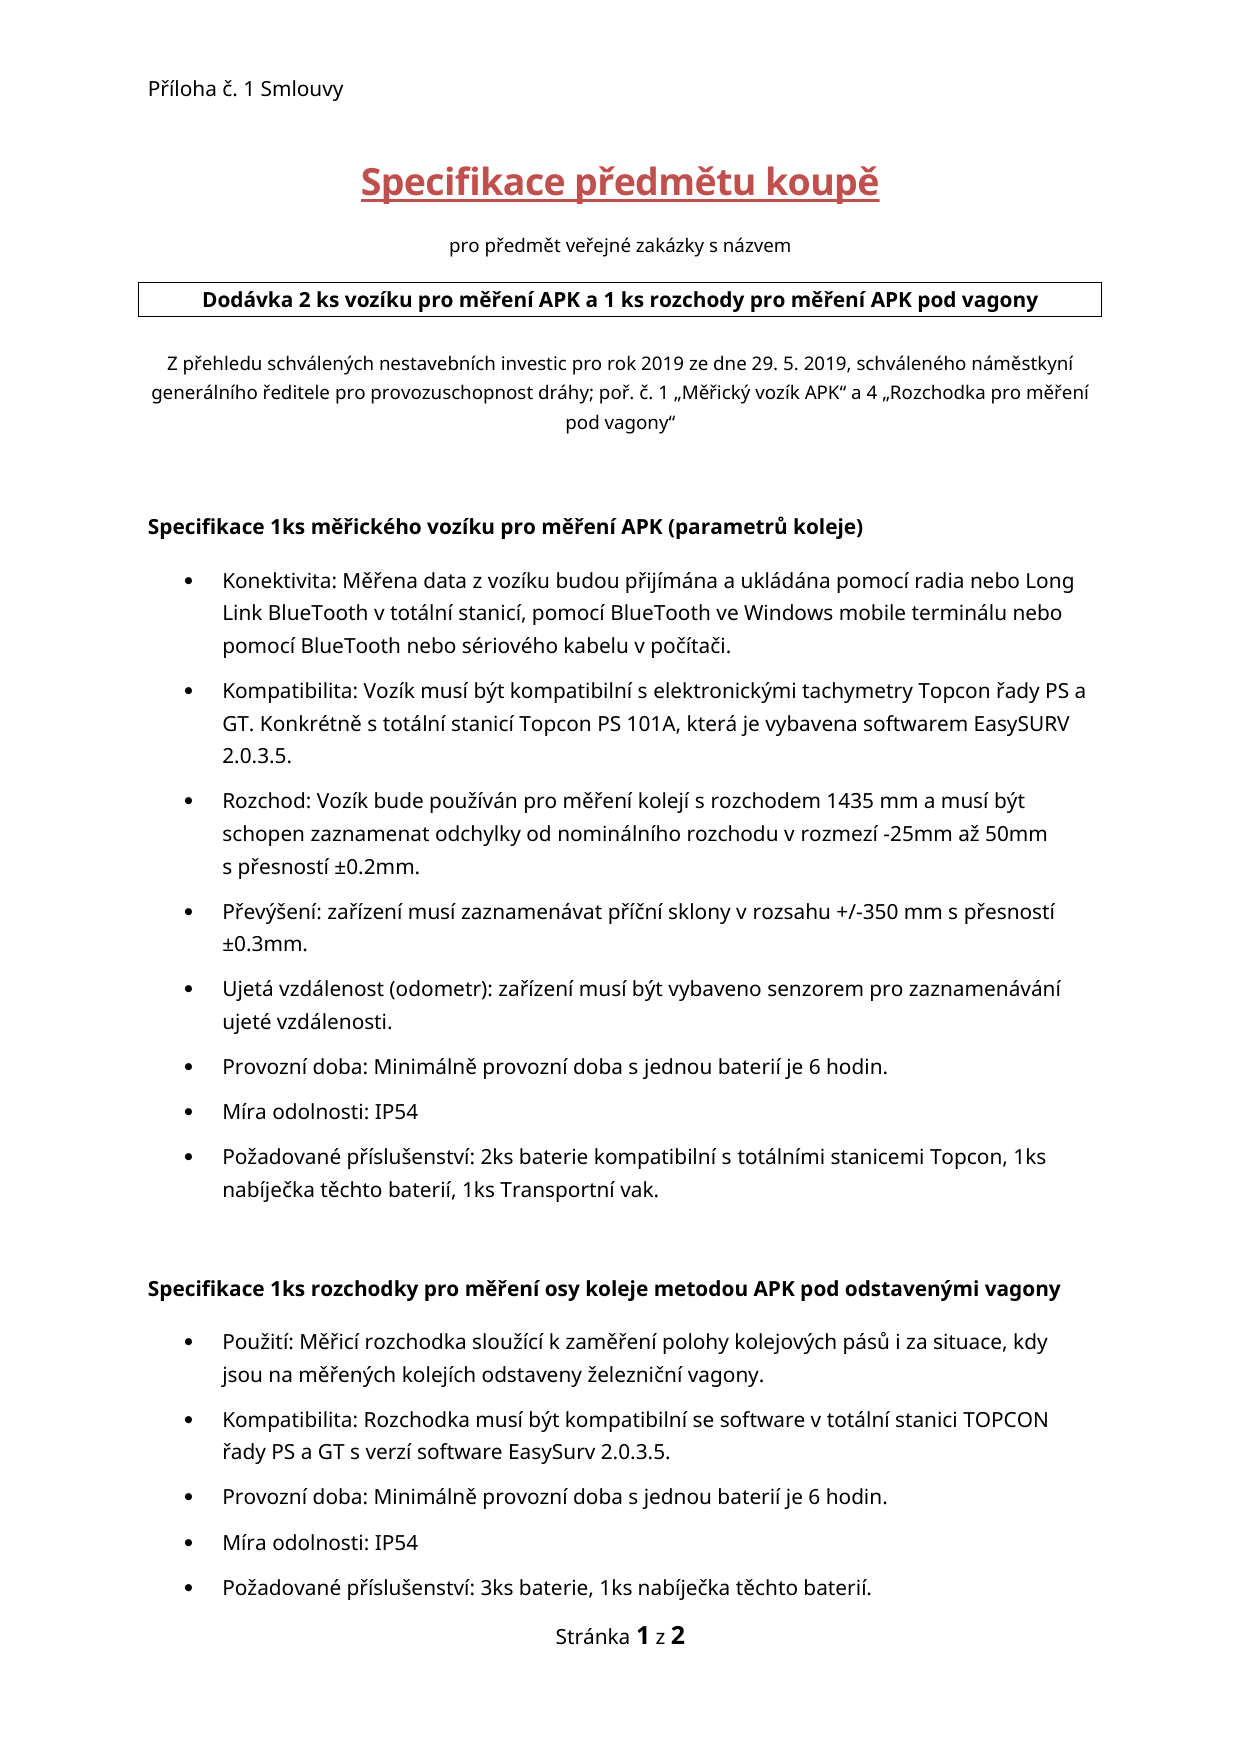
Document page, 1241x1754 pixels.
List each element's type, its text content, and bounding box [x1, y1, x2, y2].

text Dodávka 2 ks vozíku pro měření APK a 1 ks rozchody pro měření APK pod vagony [139, 283, 1101, 316]
list Provozní doba: Minimálně provozní doba s jednou baterií je 6 hodin. [185, 1052, 1093, 1081]
list Kompatibilita: Rozchodka musí být kompatibilní se software v totální stanici TOPCON řady PS a GT s verzí software EasySurv 2.0.3.5. [185, 1405, 1093, 1466]
list Převýšení: zařízení musí zaznamenávat příční sklony v rozsahu +/-350 mm s přesností ±0.3mm. [185, 897, 1093, 958]
list Míra odolnosti: IP54 [185, 1097, 1093, 1126]
list Rozchod: Vozík bude používán pro měření kolejí s rozchodem 1435 mm a musí být schopen zaznamenat odchylky od nominálního rozchodu v rozmezí -25mm až 50mm s přesností ±0.2mm. [185, 787, 1093, 880]
text Z přehledu schválených nestavebních investic pro rok 2019 ze dne 29. 5. 2019, schváleného náměstkyní generálního ředitele pro provozuschopnost dráhy; poř. č. 1 „Měřický vozík APK“ a 4 „Rozchodka pro měření pod vagony“ [148, 350, 1093, 434]
text Specifikace 1ks měřického vozíku pro měření APK (parametrů koleje) [148, 512, 1093, 541]
list Míra odolnosti: IP54 [185, 1528, 1093, 1556]
title Specifikace předmětu koupě [148, 156, 1093, 207]
list Kompatibilita: Vozík musí být kompatibilní s elektronickými tachymetry Topcon řady PS a GT. Konkrétně s totální stanicí Topcon PS 101A, která je vybavena softwarem EasySURV 2.0.3.5. [185, 676, 1093, 770]
list Konektivita: Měřena data z vozíku budou přijímána a ukládána pomocí radia nebo Long Link BlueTooth v totální stanicí, pomocí BlueTooth ve Windows mobile terminálu nebo pomocí BlueTooth nebo sériového kabelu v počítači. [185, 566, 1093, 659]
list Použití: Měřicí rozchodka sloužící k zaměření polohy kolejových pásů i za situace, kdy jsou na měřených kolejích odstaveny železniční vagony. [185, 1327, 1093, 1388]
text pro předmět veřejné zakázky s názvem [148, 232, 1093, 258]
list Požadované příslušenství: 3ks baterie, 1ks nabíječka těchto baterií. [185, 1573, 1093, 1601]
text Specifikace 1ks rozchodky pro měření osy koleje metodou APK pod odstavenými vagony [148, 1274, 1093, 1302]
list Požadované příslušenství: 2ks baterie kompatibilní s totálními stanicemi Topcon, 1ks nabíječka těchto baterií, 1ks Transportní vak. [185, 1142, 1093, 1203]
list Provozní doba: Minimálně provozní doba s jednou baterií je 6 hodin. [185, 1482, 1093, 1511]
list Ujetá vzdálenost (odometr): zařízení musí být vybaveno senzorem pro zaznamenávání ujeté vzdálenosti. [185, 974, 1093, 1036]
